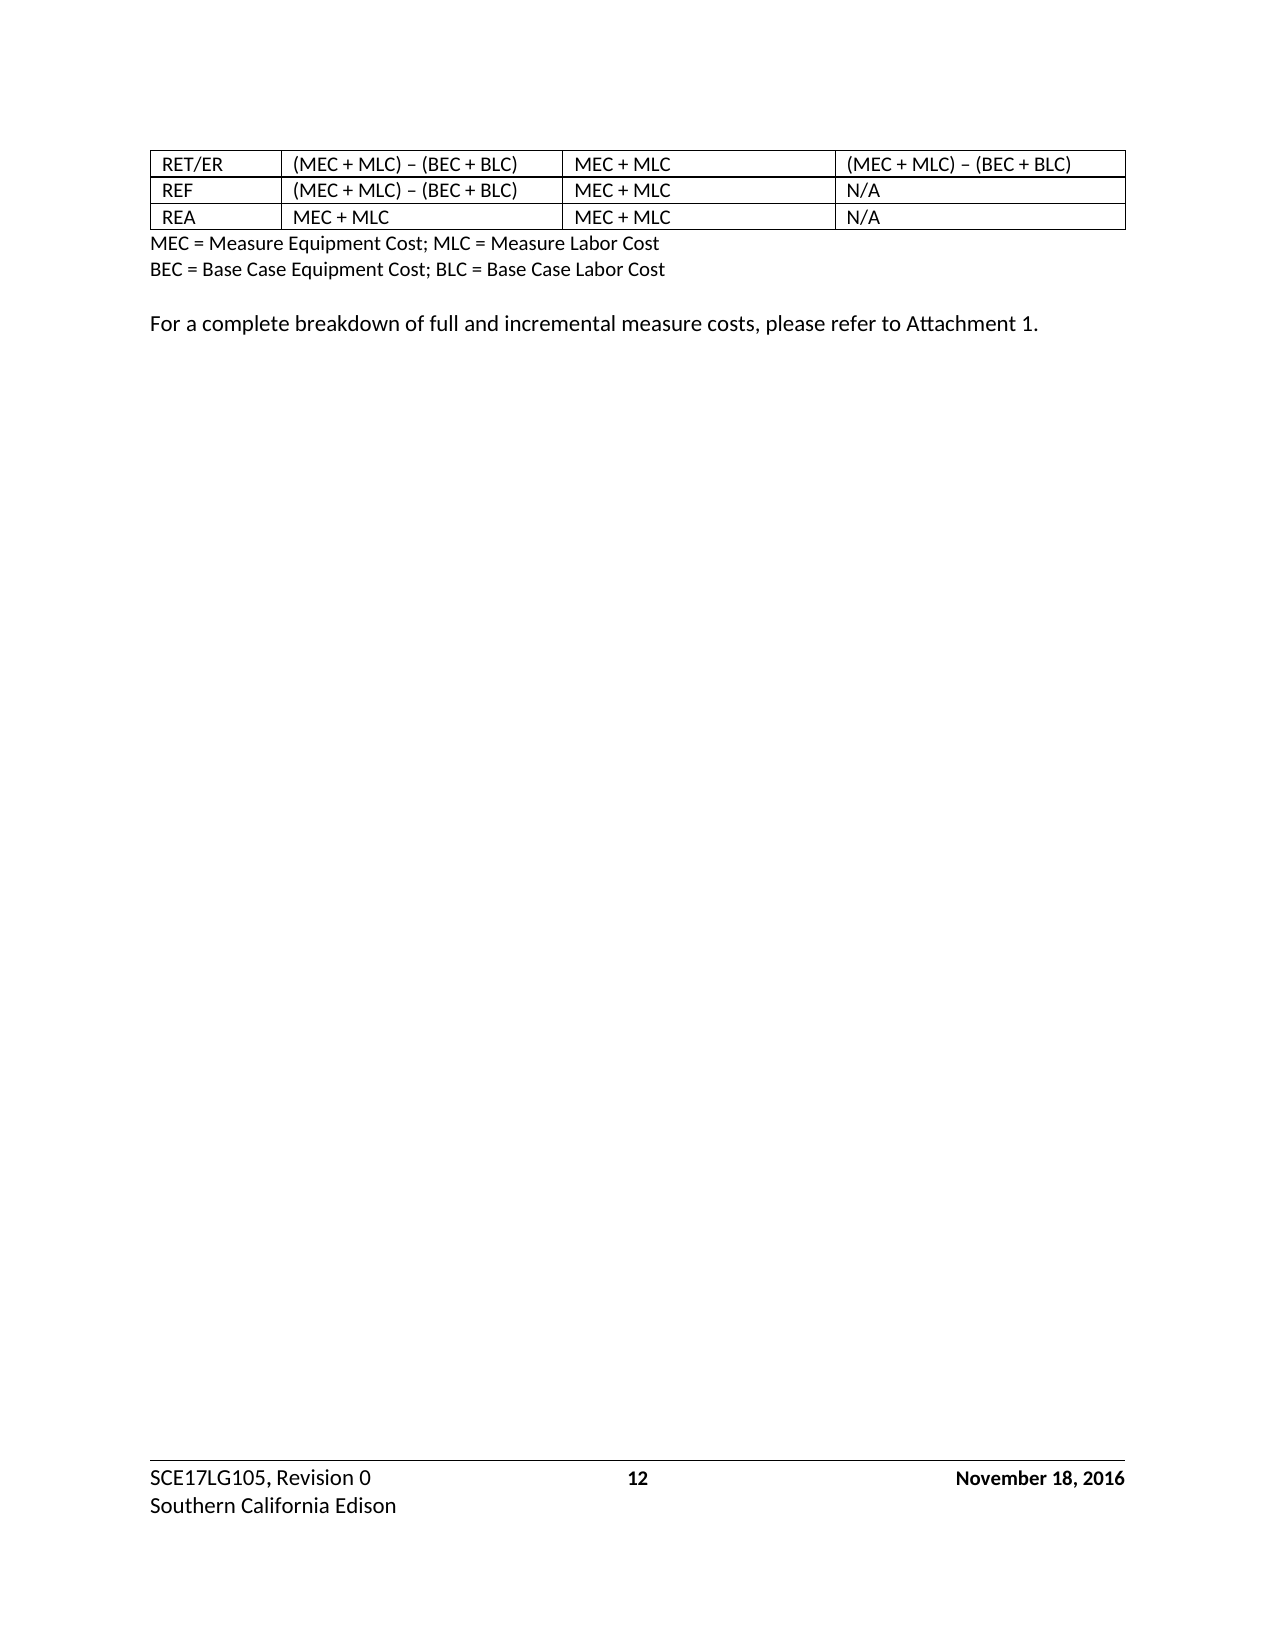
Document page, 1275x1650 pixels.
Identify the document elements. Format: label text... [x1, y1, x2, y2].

table_cell REF [151, 178, 281, 203]
text MEC = Measure Equipment Cost; MLC = Measure Labor Cost [150, 230, 1125, 256]
table_cell MEC + MLC [563, 178, 835, 203]
table_cell N/A [836, 204, 1125, 229]
table_cell (MEC + MLC) – (BEC + BLC) [836, 151, 1125, 176]
table_cell MEC + MLC [563, 204, 835, 229]
table_cell MEC + MLC [563, 151, 835, 176]
table_cell N/A [836, 178, 1125, 203]
text BEC = Base Case Equipment Cost; BLC = Base Case Labor Cost [150, 256, 1125, 281]
text For a complete breakdown of full and incremental measure costs, please refer to Attachment 1. [150, 309, 1125, 337]
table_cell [282, 151, 562, 176]
table_cell REA [151, 204, 281, 229]
table_cell MEC + MLC [282, 204, 562, 229]
table_cell RET/ER [151, 151, 281, 176]
table_cell (MEC + MLC) – (BEC + BLC) [282, 178, 562, 203]
